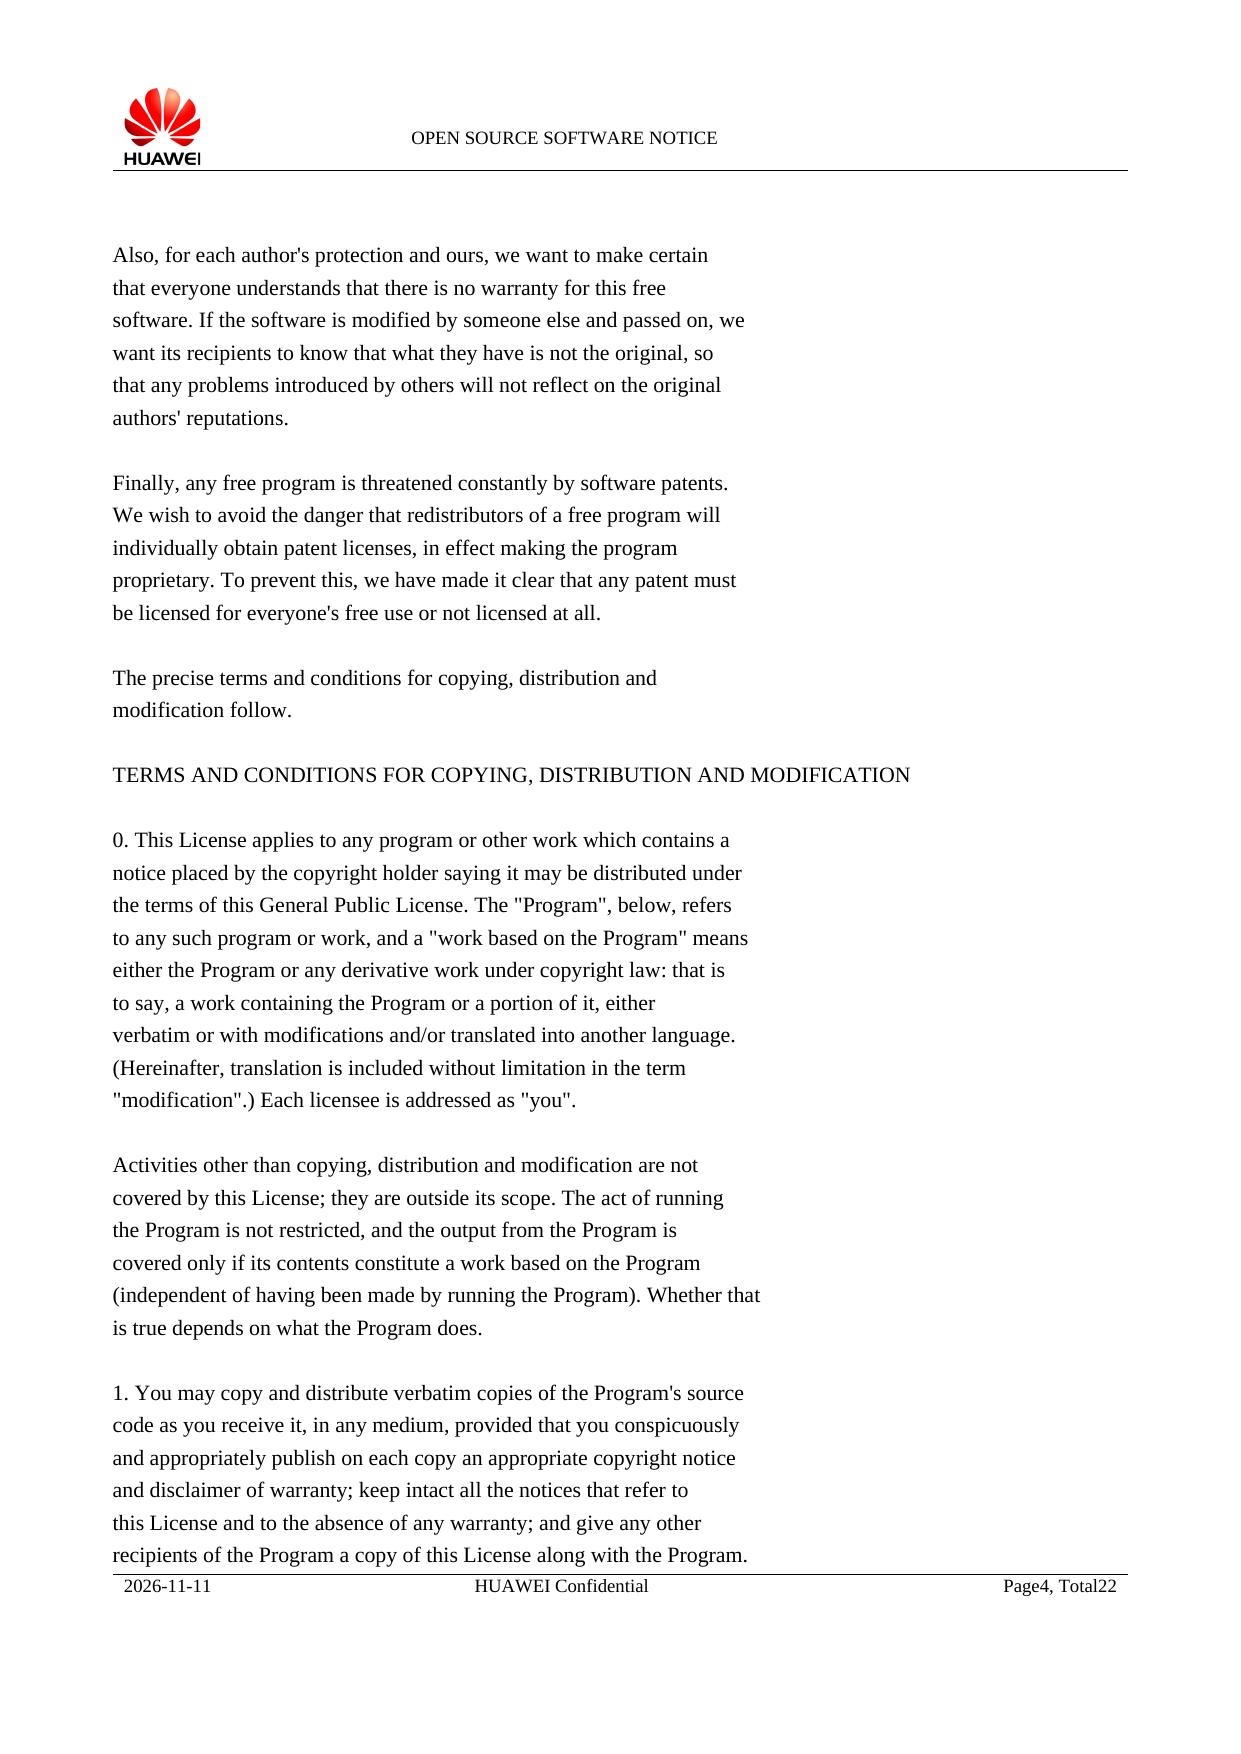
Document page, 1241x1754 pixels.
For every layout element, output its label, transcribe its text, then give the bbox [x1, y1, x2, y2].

text that any problems introduced by others will not reflect on the original [112, 369, 1128, 401]
text We wish to avoid the danger that redistributors of a free program will [112, 499, 1128, 531]
text verbatim or with modifications and/or translated into another language. [112, 1019, 1128, 1051]
text authors' reputations. [112, 401, 1128, 434]
text individually obtain patent licenses, in effect making the program [112, 531, 1128, 564]
text to any such program or work, and a "work based on the Program" means [112, 921, 1128, 954]
text either the Program or any derivative work under copyright law: that is [112, 954, 1128, 986]
text Finally, any free program is threatened constantly by software patents. [112, 466, 1128, 499]
text 1. You may copy and distribute verbatim copies of the Program's source [112, 1376, 1128, 1409]
text 0. This License applies to any program or other work which contains a [112, 824, 1128, 856]
text covered only if its contents constitute a work based on the Program [112, 1246, 1128, 1279]
picture [124, 88, 201, 165]
text this License and to the absence of any warranty; and give any other [112, 1506, 1128, 1539]
text is true depends on what the Program does. [112, 1311, 1128, 1344]
text Also, for each author's protection and ours, we want to make certain [112, 239, 1128, 271]
text recipients of the Program a copy of this License along with the Program. [112, 1539, 1128, 1571]
text the terms of this General Public License. The "Program", below, refers [112, 889, 1128, 921]
text TERMS AND CONDITIONS FOR COPYING, DISTRIBUTION AND MODIFICATION [112, 759, 1128, 791]
text Activities other than copying, distribution and modification are not [112, 1149, 1128, 1181]
text (Hereinafter, translation is included without limitation in the term [112, 1051, 1128, 1084]
text be licensed for everyone's free use or not licensed at all. [112, 596, 1128, 629]
text and disclaimer of warranty; keep intact all the notices that refer to [112, 1474, 1128, 1506]
text covered by this License; they are outside its scope. The act of running [112, 1181, 1128, 1214]
text that everyone understands that there is no warranty for this free [112, 271, 1128, 304]
text code as you receive it, in any medium, provided that you conspicuously [112, 1409, 1128, 1441]
text to say, a work containing the Program or a portion of it, either [112, 986, 1128, 1019]
text proprietary. To prevent this, we have made it clear that any patent must [112, 564, 1128, 596]
text "modification".) Each licensee is addressed as "you". [112, 1084, 1128, 1116]
text the Program is not restricted, and the output from the Program is [112, 1214, 1128, 1246]
text want its recipients to know that what they have is not the original, so [112, 336, 1128, 369]
text notice placed by the copyright holder saying it may be distributed under [112, 856, 1128, 889]
text and appropriately publish on each copy an appropriate copyright notice [112, 1441, 1128, 1474]
text software. If the software is modified by someone else and passed on, we [112, 304, 1128, 336]
text modification follow. [112, 694, 1128, 726]
text The precise terms and conditions for copying, distribution and [112, 661, 1128, 694]
text (independent of having been made by running the Program). Whether that [112, 1279, 1128, 1311]
